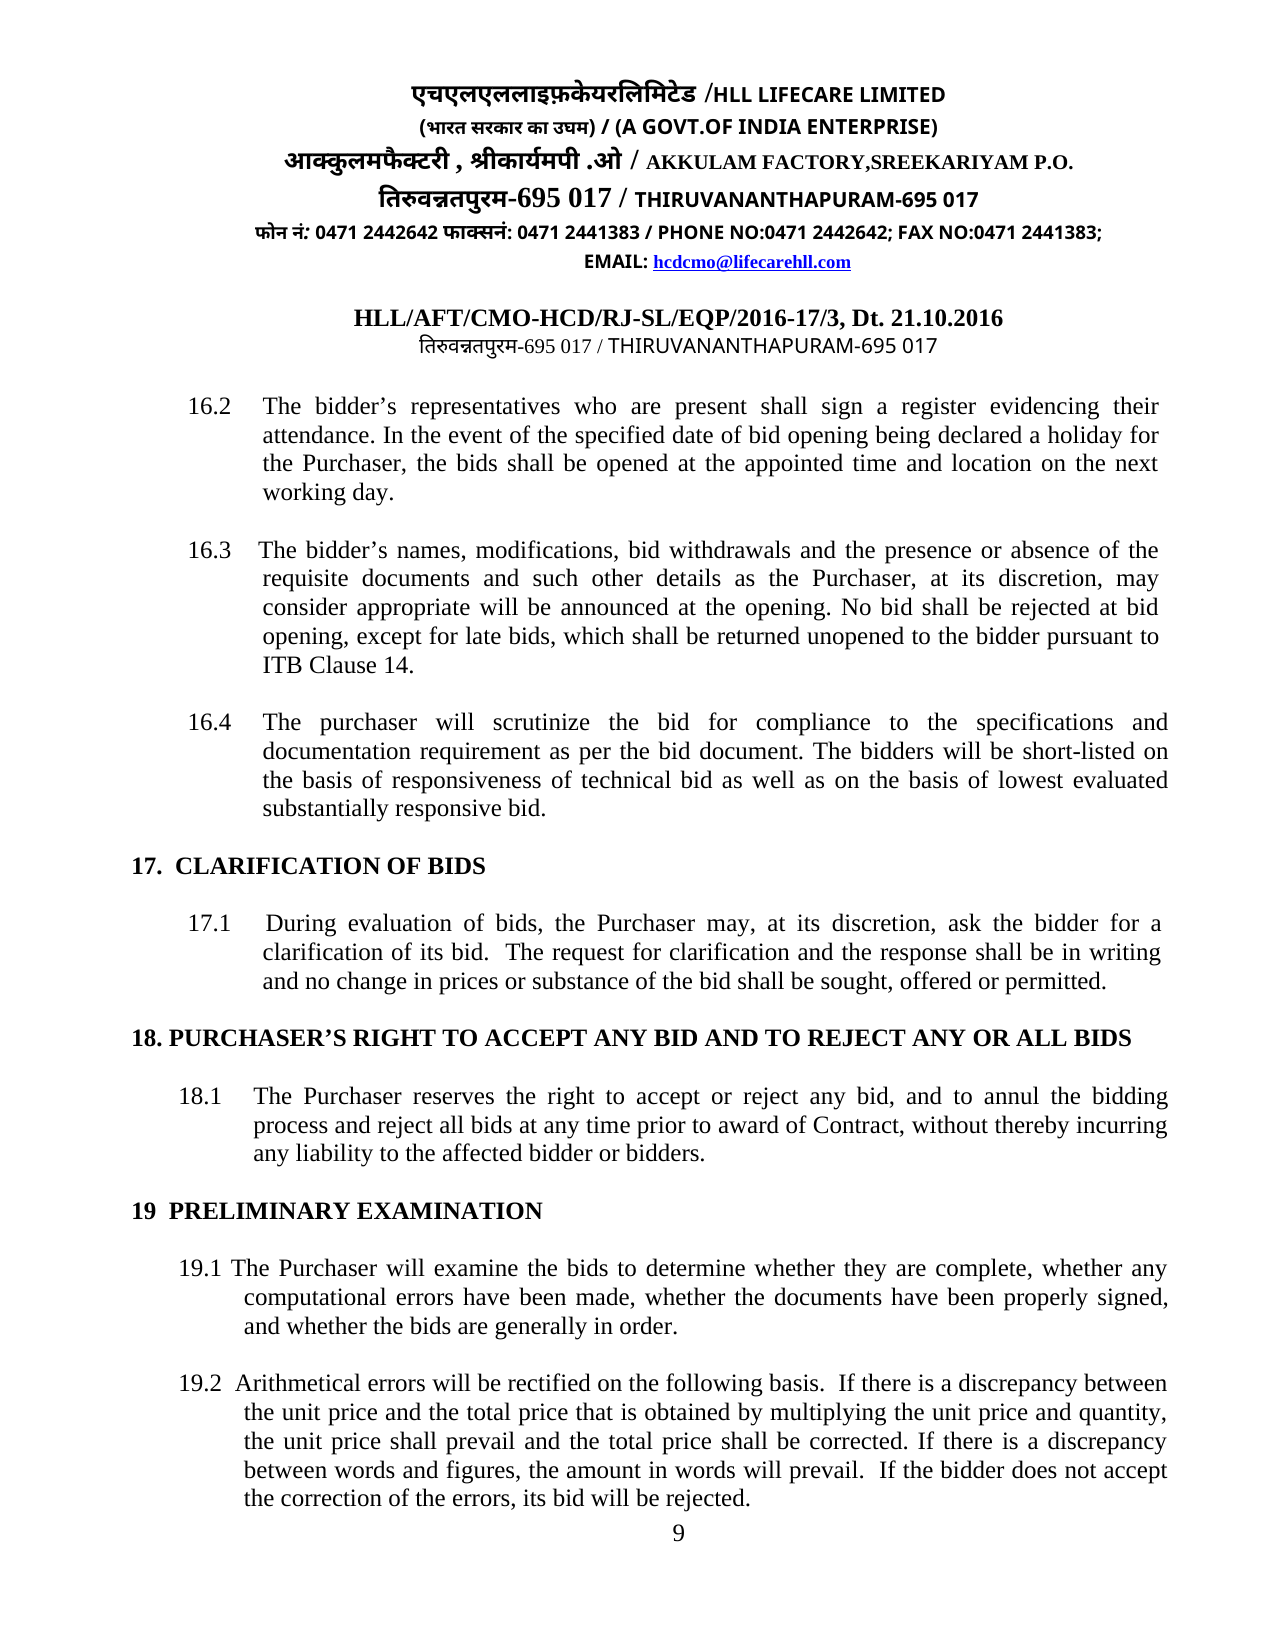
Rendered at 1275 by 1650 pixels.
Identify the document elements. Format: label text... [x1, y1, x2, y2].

list PRELIMINARY EXAMINATION [131, 1196, 1226, 1225]
text 16.2 The bidder’s representatives who are present shall sign a register evidencing their attendance. In the event of the specified date of bid opening being declared a holiday for the Purchaser, the bids shall be opened at the appointed time and location on the next working day. [187, 391, 1160, 506]
text 16.4 The purchaser will scrutinize the bid for compliance to the specifications and documentation requirement as per the bid document. The bidders will be short-listed on the basis of responsiveness of technical bid as well as on the basis of lowest evaluated substantially responsive bid. [187, 707, 1169, 822]
text 19.1 The Purchaser will examine the bids to determine whether they are complete, whether any computational errors have been made, whether the documents have been properly signed, and whether the bids are generally in order. [178, 1253, 1169, 1340]
text 19.2 Arithmetical errors will be rectified on the following basis. If there is a discrepancy between the unit price and the total price that is obtained by multiplying the unit price and quantity, the unit price shall prevail and the total price shall be corrected. If there is a discrepancy between words and figures, the amount in words will prevail. If the bidder does not accept the correction of the errors, its bid will be rejected. [178, 1368, 1169, 1512]
text 18. PURCHASER’S RIGHT TO ACCEPT ANY BID AND TO REJECT ANY OR ALL BIDS [131, 1023, 1169, 1052]
text 17.1 During evaluation of bids, the Purchaser may, at its discretion, ask the bidder for a clarification of its bid. The request for clarification and the response shall be in writing and no change in prices or substance of the bid shall be sought, offered or permitted. [187, 908, 1162, 995]
text तिरुवन्नतपुरम-695 017 / THIRUVANANTHAPURAM-695 017 [131, 331, 1226, 362]
text 18.1 The Purchaser reserves the right to accept or reject any bid, and to annul the bidding process and reject all bids at any time prior to award of Contract, without thereby incurring any liability to the affected bidder or bidders. [178, 1081, 1169, 1167]
text 16.3 The bidder’s names, modifications, bid withdrawals and the presence or absence of the requisite documents and such other details as the Purchaser, at its discretion, may consider appropriate will be announced at the opening. No bid shall be rejected at bid opening, except for late bids, which shall be returned unopened to the bidder pursuant to ITB Clause 14. [187, 535, 1160, 678]
text 17. CLARIFICATION OF BIDS [131, 851, 1226, 880]
